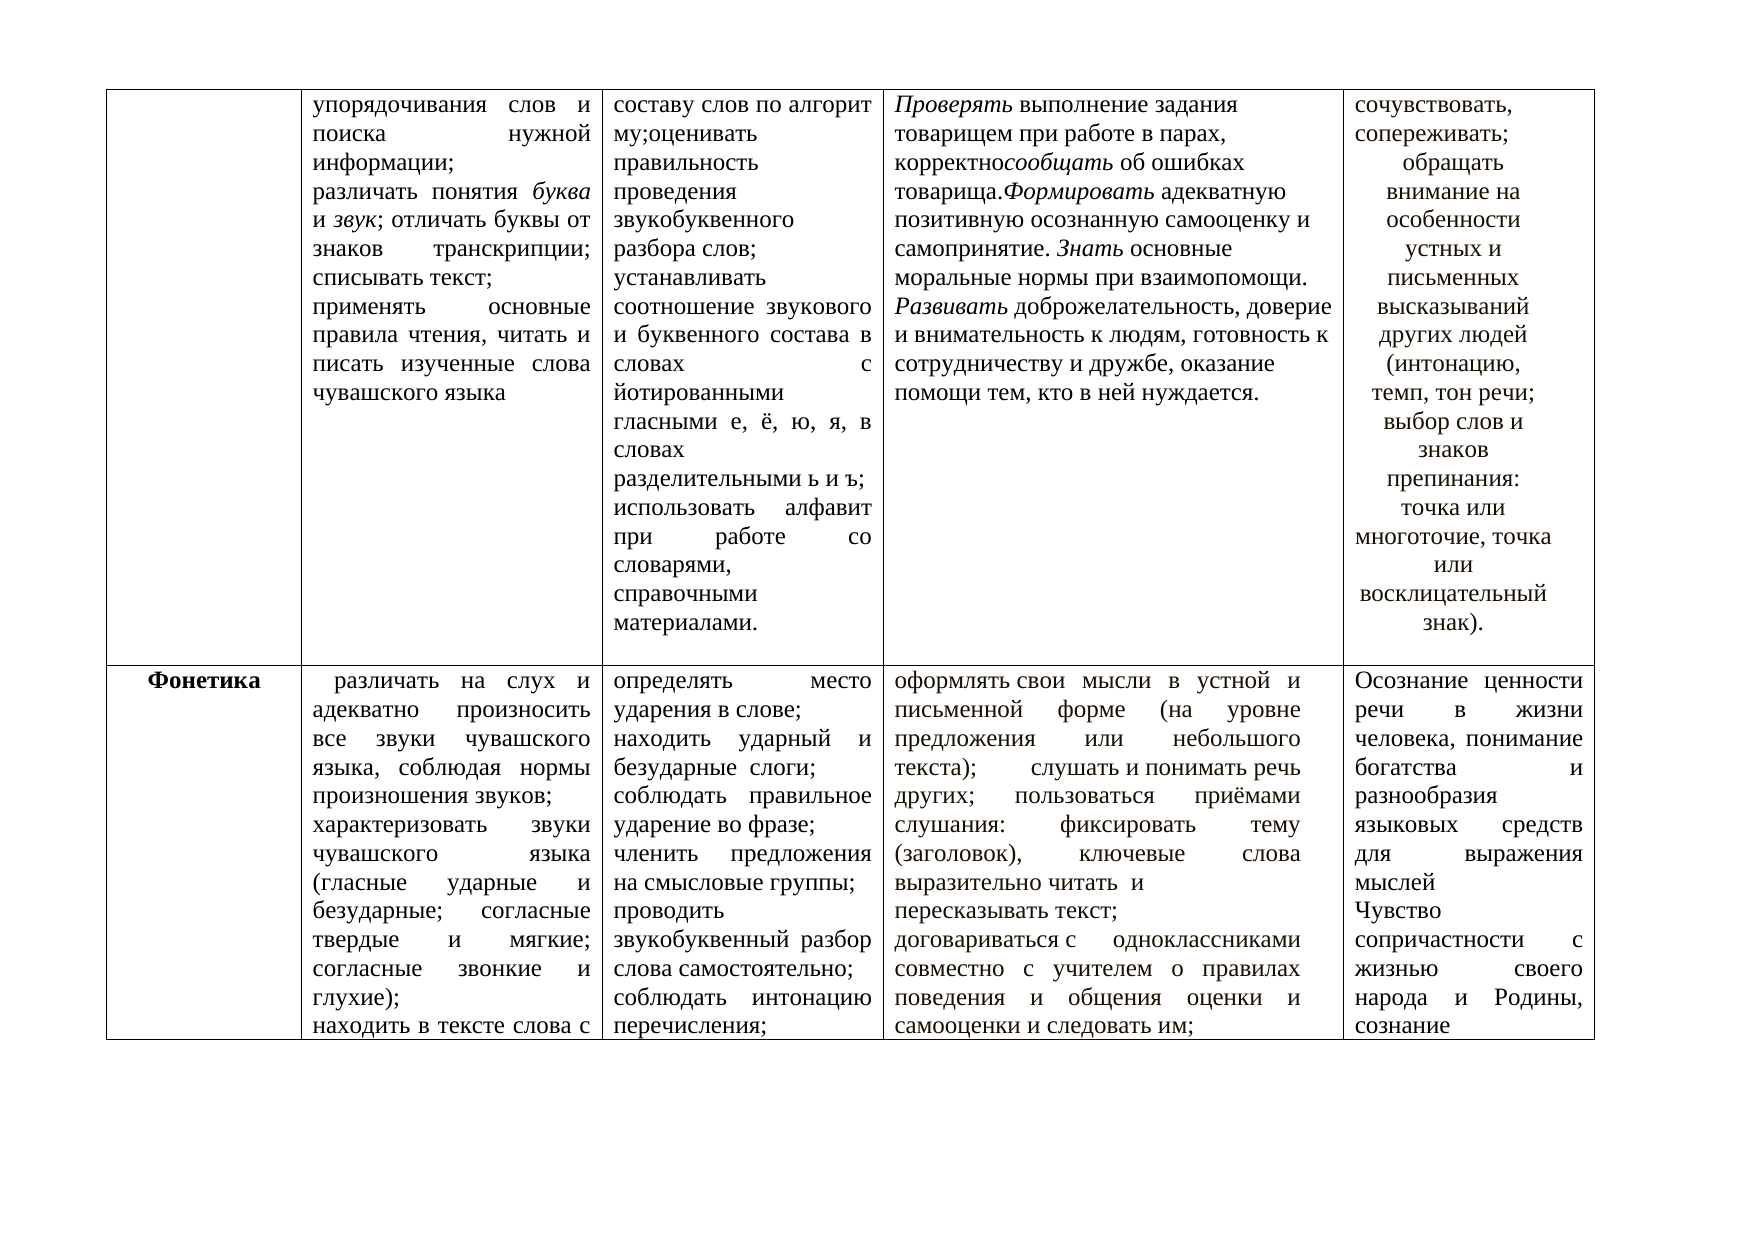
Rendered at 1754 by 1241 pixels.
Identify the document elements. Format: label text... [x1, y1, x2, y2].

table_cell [1344, 666, 1594, 1039]
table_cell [884, 90, 1343, 664]
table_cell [603, 90, 883, 664]
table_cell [1344, 90, 1594, 664]
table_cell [302, 666, 602, 1039]
table_cell Фонетика [107, 666, 301, 1039]
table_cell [884, 666, 1343, 1039]
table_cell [107, 90, 301, 664]
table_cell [302, 90, 602, 664]
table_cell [603, 666, 883, 1039]
